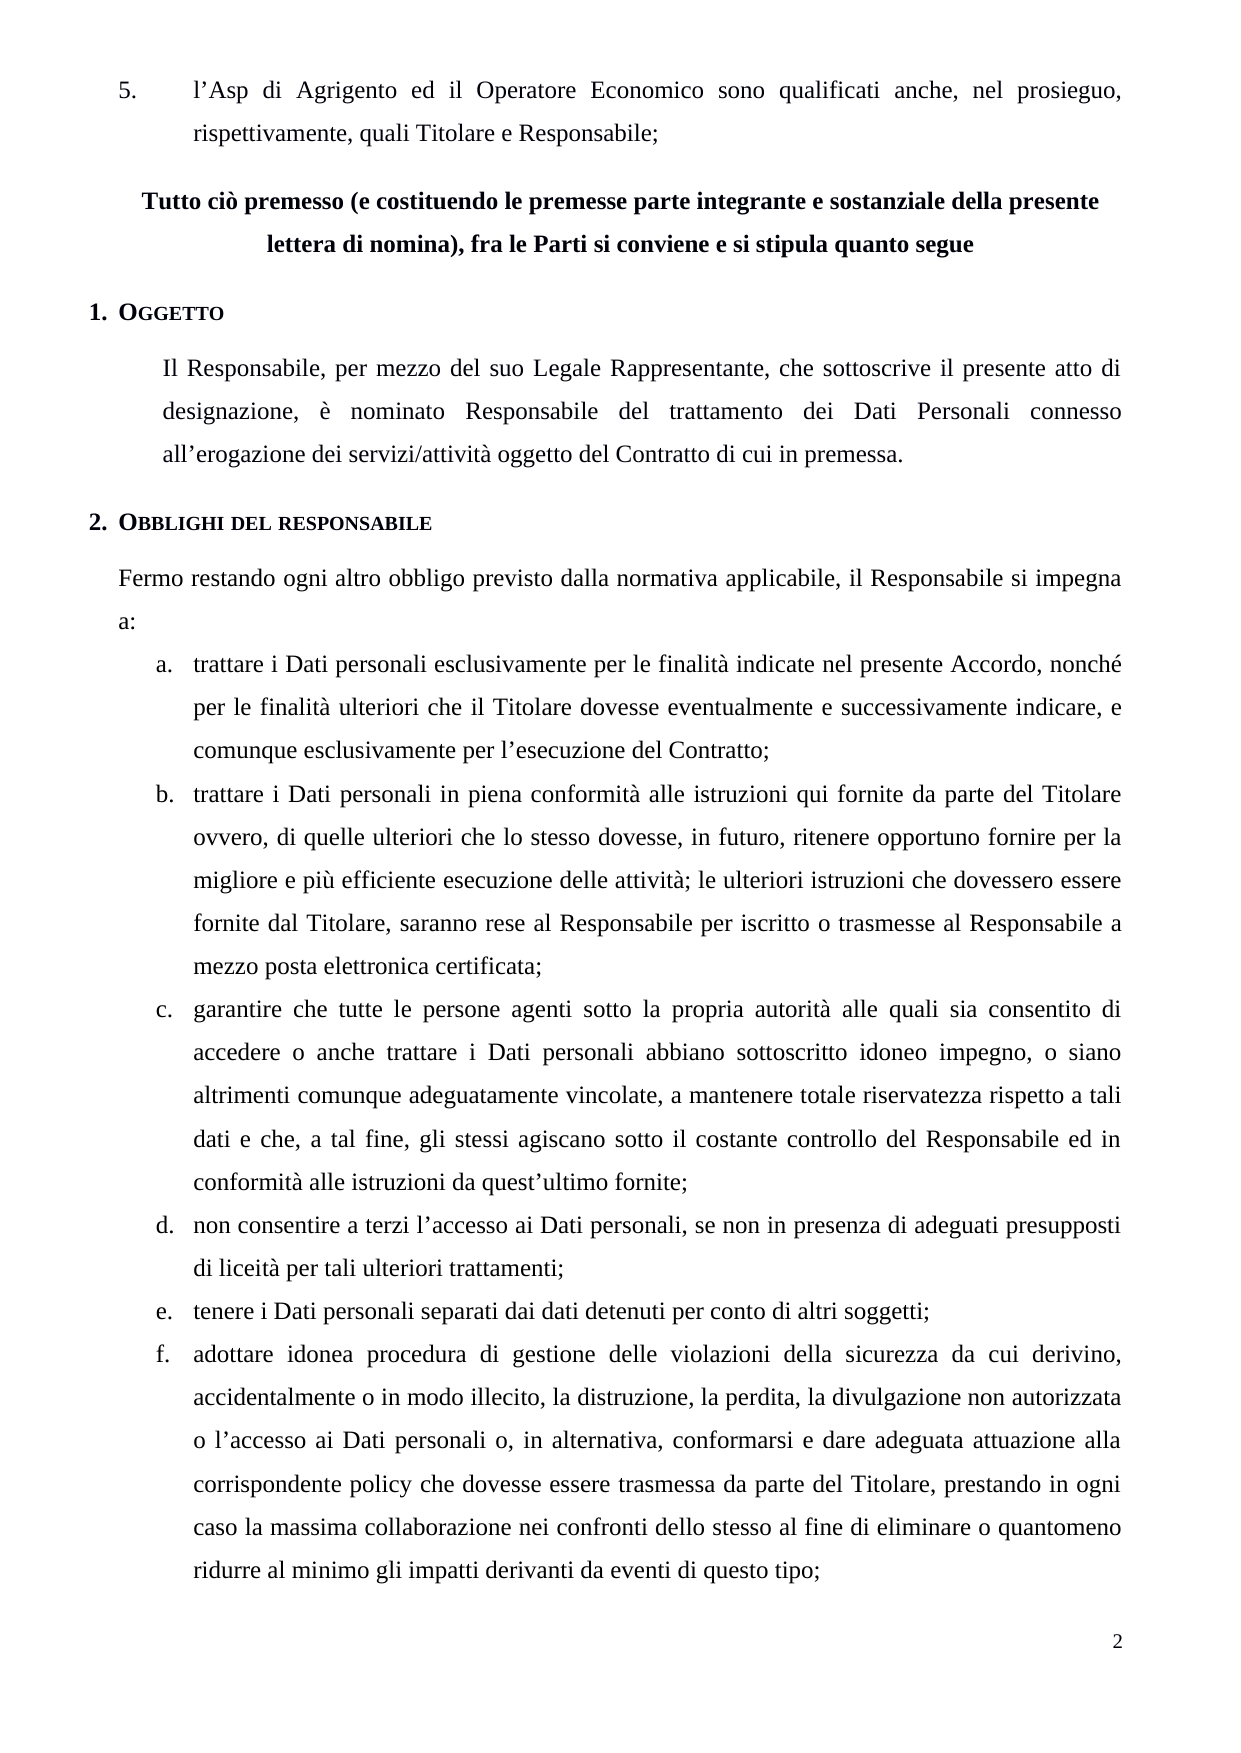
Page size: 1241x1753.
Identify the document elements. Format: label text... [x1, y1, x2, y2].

text Fermo restando ogni altro obbligo previsto dalla normativa applicabile, il Responsabile si impegna a: [118, 563, 1123, 635]
text Tutto ciò premesso (e costituendo le premesse parte integrante e sostanziale della presente lettera di nomina), fra le Parti si conviene e si stipula quanto segue [118, 186, 1123, 258]
list Il Responsabile, per mezzo del suo Legale Rappresentante, che sottoscrive il presente atto di designazione, è nominato Responsabile del trattamento dei Dati Personali connesso all’erogazione dei servizi/attività oggetto del Contratto di cui in premessa. [162, 353, 1123, 468]
list non consentire a terzi l’accesso ai Dati personali, se non in presenza di adeguati presupposti di liceità per tali ulteriori trattamenti; [156, 1210, 1123, 1282]
list Oggetto [88, 297, 1123, 326]
list garantire che tutte le persone agenti sotto la propria autorità alle quali sia consentito di accedere o anche trattare i Dati personali abbiano sottoscritto idoneo impegno, o siano altrimenti comunque adeguatamente vincolate, a mantenere totale riservatezza rispetto a tali dati e che, a tal fine, gli stessi agiscano sotto il costante controllo del Responsabile ed in conformità alle istruzioni da quest’ultimo fornite; [156, 994, 1123, 1196]
list trattare i Dati personali in piena conformità alle istruzioni qui fornite da parte del Titolare ovvero, di quelle ulteriori che lo stesso dovesse, in futuro, ritenere opportuno fornire per la migliore e più efficiente esecuzione delle attività; le ulteriori istruzioni che dovessero essere fornite dal Titolare, saranno rese al Responsabile per iscritto o trasmesse al Responsabile a mezzo posta elettronica certificata; [156, 779, 1123, 980]
list Obblighi del responsabile [88, 507, 1123, 536]
list adottare idonea procedura di gestione delle violazioni della sicurezza da cui derivino, accidentalmente o in modo illecito, la distruzione, la perdita, la divulgazione non autorizzata o l’accesso ai Dati personali o, in alternativa, conformarsi e dare adeguata attuazione alla corrispondente policy che dovesse essere trasmessa da parte del Titolare, prestando in ogni caso la massima collaborazione nei confronti dello stesso al fine di eliminare o quantomeno ridurre al minimo gli impatti derivanti da eventi di questo tipo; [156, 1339, 1123, 1584]
list trattare i Dati personali esclusivamente per le finalità indicate nel presente Accordo, nonché per le finalità ulteriori che il Titolare dovesse eventualmente e successivamente indicare, e comunque esclusivamente per l’esecuzione del Contratto; [156, 649, 1123, 764]
list tenere i Dati personali separati dai dati detenuti per conto di altri soggetti; [156, 1296, 1123, 1325]
list l’Asp di Agrigento ed il Operatore Economico sono qualificati anche, nel prosieguo, rispettivamente, quali Titolare e Responsabile; [118, 75, 1123, 147]
